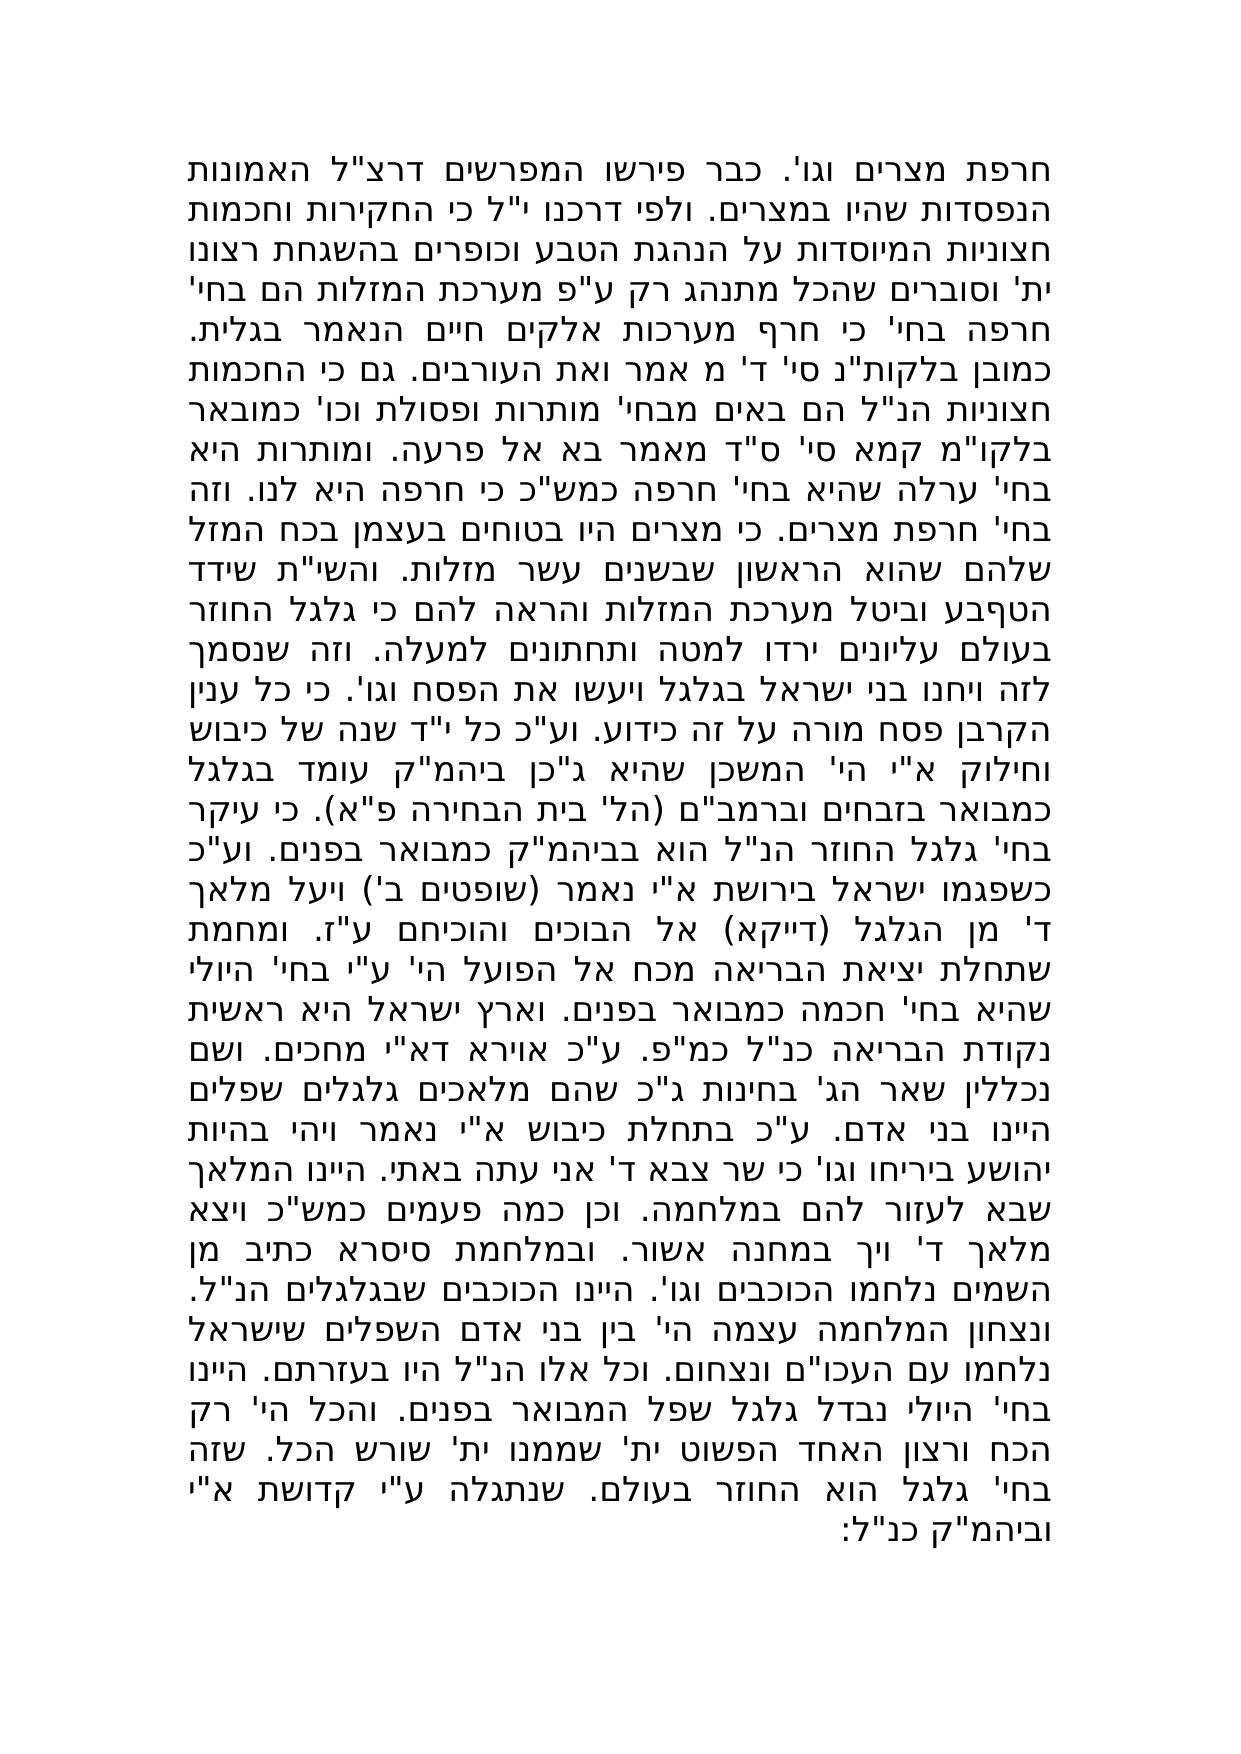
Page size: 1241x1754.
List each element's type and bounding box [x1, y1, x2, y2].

text [187, 150, 1053, 1550]
